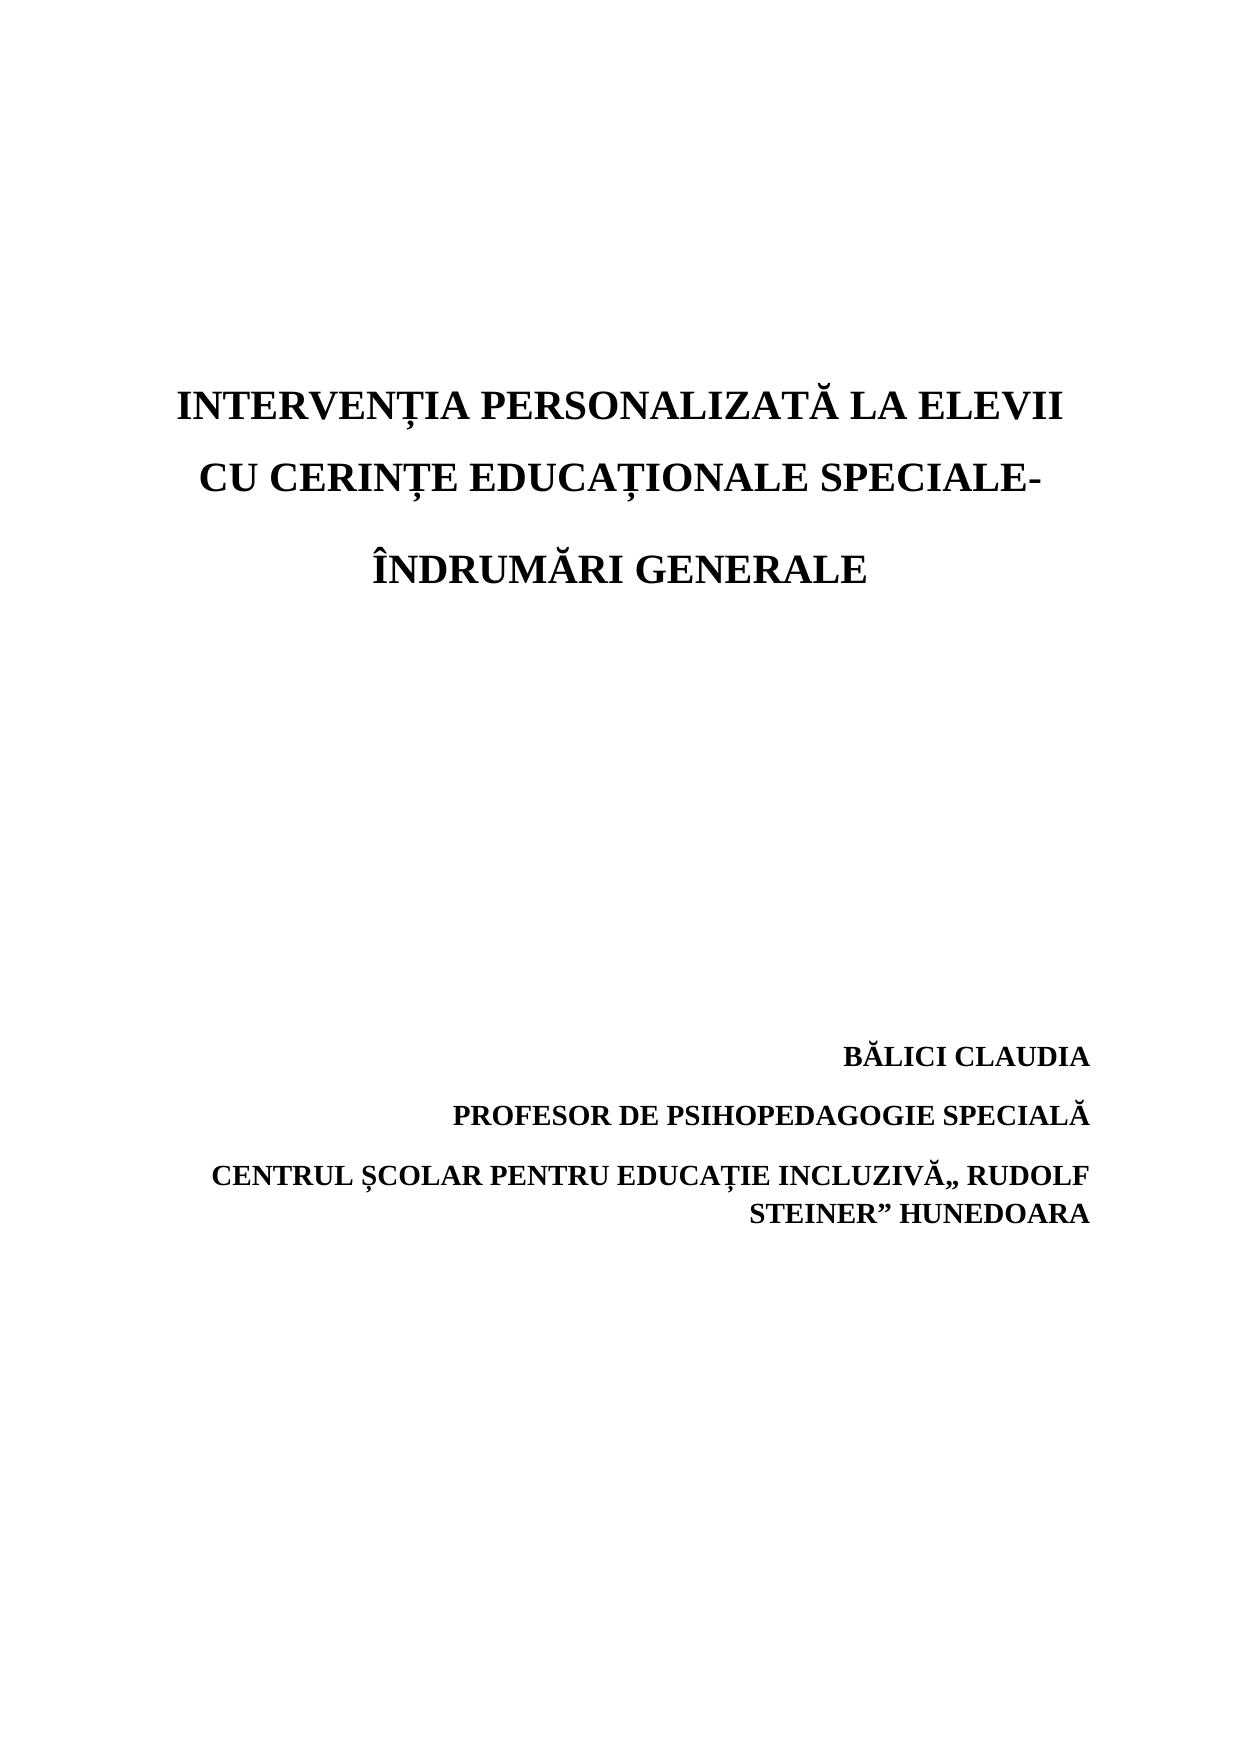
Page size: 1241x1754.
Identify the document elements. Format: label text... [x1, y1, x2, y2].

text INTERVENȚIA PERSONALIZATĂ LA ELEVII CU CERINȚE EDUCAȚIONALE SPECIALE- [150, 380, 1090, 500]
text PROFESOR DE PSIHOPEDAGOGIE SPECIALĂ [150, 1098, 1090, 1132]
text BĂLICI CLAUDIA [150, 1039, 1090, 1073]
text CENTRUL ȘCOLAR PENTRU EDUCAȚIE INCLUZIVĂ„ RUDOLF STEINER” HUNEDOARA [150, 1158, 1090, 1230]
text ÎNDRUMĂRI GENERALE [150, 545, 1090, 593]
